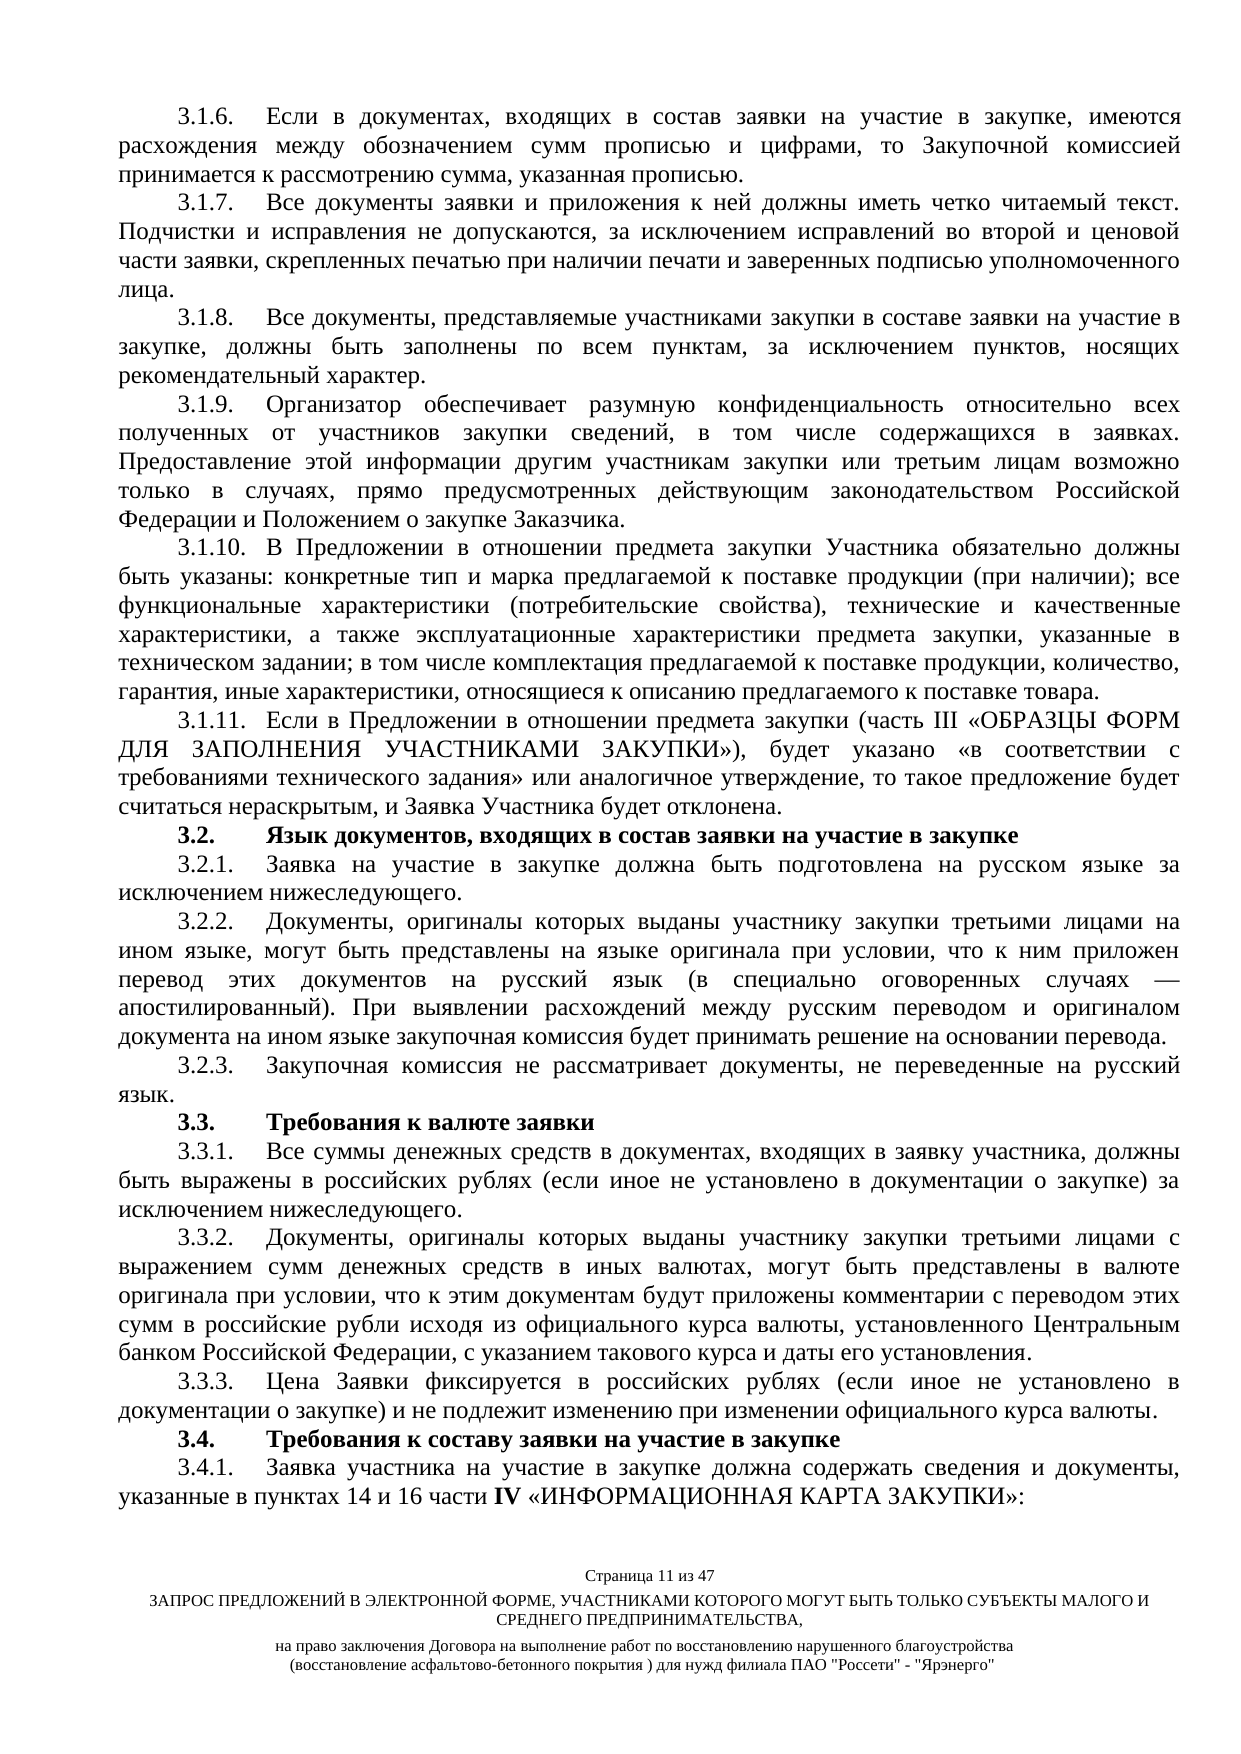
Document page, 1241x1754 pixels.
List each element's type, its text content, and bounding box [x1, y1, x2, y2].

subtitle Заявка участника на участие в закупке должна содержать сведения и документы, указанные в пунктах 14 и 16 части IV «ИНФОРМАЦИОННАЯ КАРТА ЗАКУПКИ»: [118, 1452, 1181, 1510]
subtitle Все документы заявки и приложения к ней должны иметь четко читаемый текст. Подчистки и исправления не допускаются, за исключением исправлений во второй и ценовой части заявки, скрепленных печатью при наличии печати и заверенных подписью уполномоченного лица. [118, 187, 1181, 302]
subtitle Документы, оригиналы которых выданы участнику закупки третьими лицами на ином языке, могут быть представлены на языке оригинала при условии, что к ним приложен перевод этих документов на русский язык (в специально оговоренных случаях — апостилированный). При выявлении расхождений между русским переводом и оригиналом документа на ином языке закупочная комиссия будет принимать решение на основании перевода. [118, 906, 1181, 1050]
subtitle Если в документах, входящих в состав заявки на участие в закупке, имеются расхождения между обозначением сумм прописью и цифрами, то Закупочной комиссией принимается к рассмотрению сумма, указанная прописью. [118, 101, 1181, 187]
subtitle В Предложении в отношении предмета закупки Участника обязательно должны быть указаны: конкретные тип и марка предлагаемой к поставке продукции (при наличии); все функциональные характеристики (потребительские свойства), технические и качественные характеристики, а также эксплуатационные характеристики предмета закупки, указанные в техническом задании; в том числе комплектация предлагаемой к поставке продукции, количество, гарантия, иные характеристики, относящиеся к описанию предлагаемого к поставке товара. [118, 532, 1181, 705]
subtitle Требования к составу заявки на участие в закупке [118, 1424, 1181, 1452]
subtitle Если в Предложении в отношении предмета закупки (часть III «ОБРАЗЦЫ ФОРМ ДЛЯ ЗАПОЛНЕНИЯ УЧАСТНИКАМИ ЗАКУПКИ»), будет указано «в соответствии с требованиями технического задания» или аналогичное утверждение, то такое предложение будет считаться нераскрытым, и Заявка Участника будет отклонена. [118, 705, 1181, 820]
subtitle Организатор обеспечивает разумную конфиденциальность относительно всех полученных от участников закупки сведений, в том числе содержащихся в заявках. Предоставление этой информации другим участникам закупки или третьим лицам возможно только в случаях, прямо предусмотренных действующим законодательством Российской Федерации и Положением о закупке Заказчика. [118, 389, 1181, 532]
subtitle Требования к валюте заявки [118, 1107, 1181, 1136]
subtitle Все суммы денежных средств в документах, входящих в заявку участника, должны быть выражены в российских рублях (если иное не установлено в документации о закупке) за исключением нижеследующего. [118, 1136, 1181, 1222]
subtitle Все документы, представляемые участниками закупки в составе заявки на участие в закупке, должны быть заполнены по всем пунктам, за исключением пунктов, носящих рекомендательный характер. [118, 302, 1181, 389]
subtitle Язык документов, входящих в состав заявки на участие в закупке [118, 820, 1181, 849]
subtitle Цена Заявки фиксируется в российских рублях (если иное не установлено в документации о закупке) и не подлежит изменению при изменении официального курса валюты. [118, 1366, 1181, 1424]
subtitle Закупочная комиссия не рассматривает документы, не переведенные на русский язык. [118, 1050, 1181, 1107]
subtitle Документы, оригиналы которых выданы участнику закупки третьими лицами с выражением сумм денежных средств в иных валютах, могут быть представлены в валюте оригинала при условии, что к этим документам будут приложены комментарии с переводом этих сумм в российские рубли исходя из официального курса валюты, установленного Центральным банком Российской Федерации, с указанием такового курса и даты его установления. [118, 1222, 1181, 1366]
subtitle Заявка на участие в закупке должна быть подготовлена на русском языке за исключением нижеследующего. [118, 849, 1181, 906]
